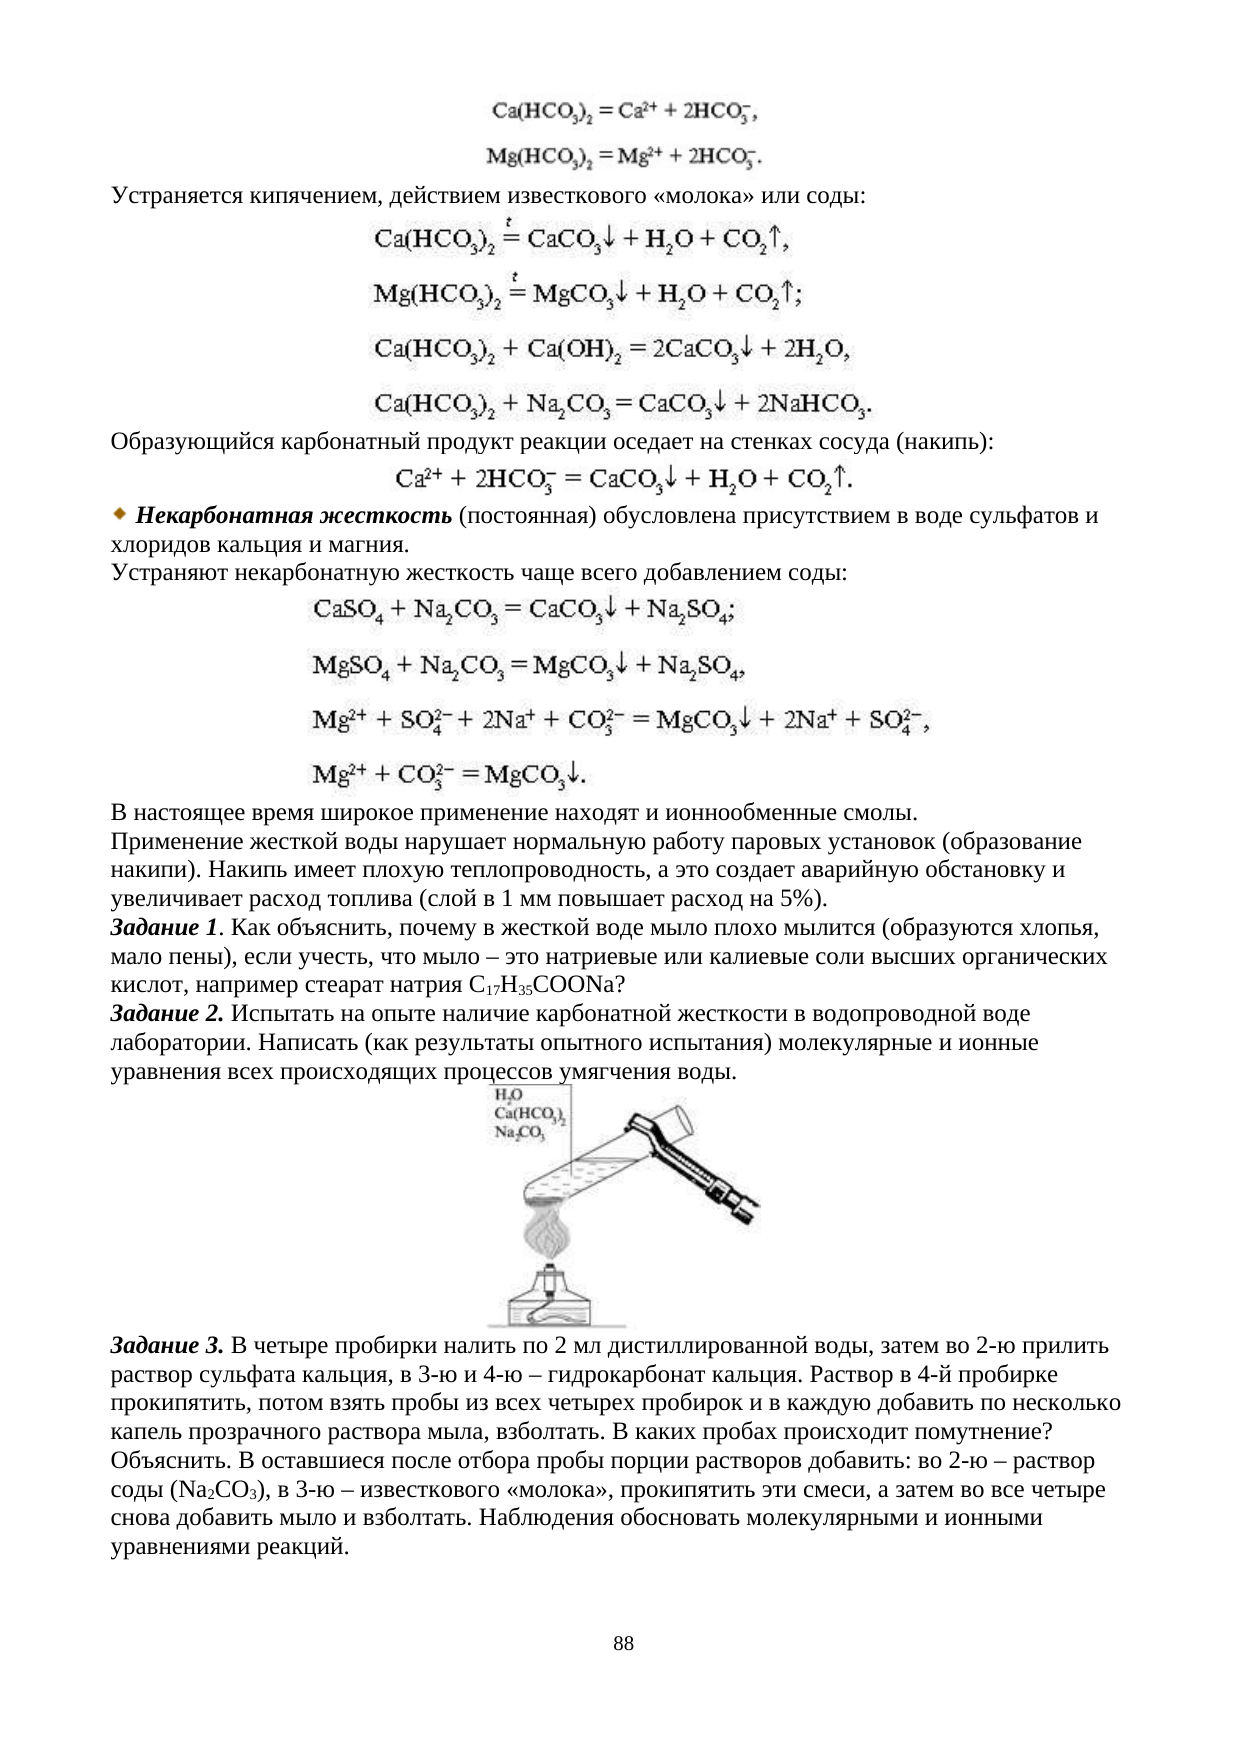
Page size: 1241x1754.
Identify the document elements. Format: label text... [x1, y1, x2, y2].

text Задание 3. В четыре пробирки налить по 2 мл дистиллированной воды, затем во 2-ю прилить раствор сульфата кальция, в 3-ю и 4-ю – гидрокарбонат кальция. Раствор в 4-й пробирке прокипятить, потом взять пробы из всех четырех пробирок и в каждую добавить по несколько капель прозрачного раствора мыла, взболтать. В каких пробах происходит помутнение? Объяснить. В оставшиеся после отбора пробы порции растворов добавить: во 2-ю – раствор соды (Na2CO3), в 3-ю – известкового «молока», прокипятить эти смеси, а затем во все четыре снова добавить мыло и взболтать. Наблюдения обосновать молекулярными и ионными уравнениями реакций. [110, 1330, 1137, 1560]
text Некарбонатная жесткость (постоянная) обусловлена присутствием в воде сульфатов и хлоридов кальция и магния. [110, 500, 1137, 557]
text Образующийся карбонатный продукт реакции оседает на стенках сосуда (накипь): [110, 426, 1137, 454]
text В настоящее время широкое применение находят и ионнообменные смолы. [110, 797, 1137, 826]
picture [482, 93, 765, 180]
picture [486, 1084, 762, 1330]
picture [368, 208, 879, 426]
picture [110, 504, 130, 524]
text Устраняют некарбонатную жесткость чаще всего добавлением соды: [110, 557, 1137, 586]
text Задание 2. Испытать на опыте наличие карбонатной жесткости в водопроводной воде лаборатории. Написать (как результаты опытного испытания) молекулярные и ионные уравнения всех происходящих процессов умягчения воды. [110, 998, 1137, 1084]
text Устраняется кипячением, действием известкового «молока» или соды: [110, 180, 1137, 209]
text Задание 1. Как объяснить, почему в жесткой воде мыло плохо мылится (образуются хлопья, мало пены), если учесть, что мыло – это натриевые или калиевые соли высших органических кислот, например стеарат натрия С17H35COONa? [110, 912, 1137, 998]
picture [389, 454, 858, 500]
picture [307, 586, 940, 797]
text Применение жесткой воды нарушает нормальную работу паровых установок (образование накипи). Накипь имеет плохую теплопроводность, а это создает аварийную обстановку и увеличивает расход топлива (слой в 1 мм повышает расход на 5%). [110, 826, 1137, 912]
